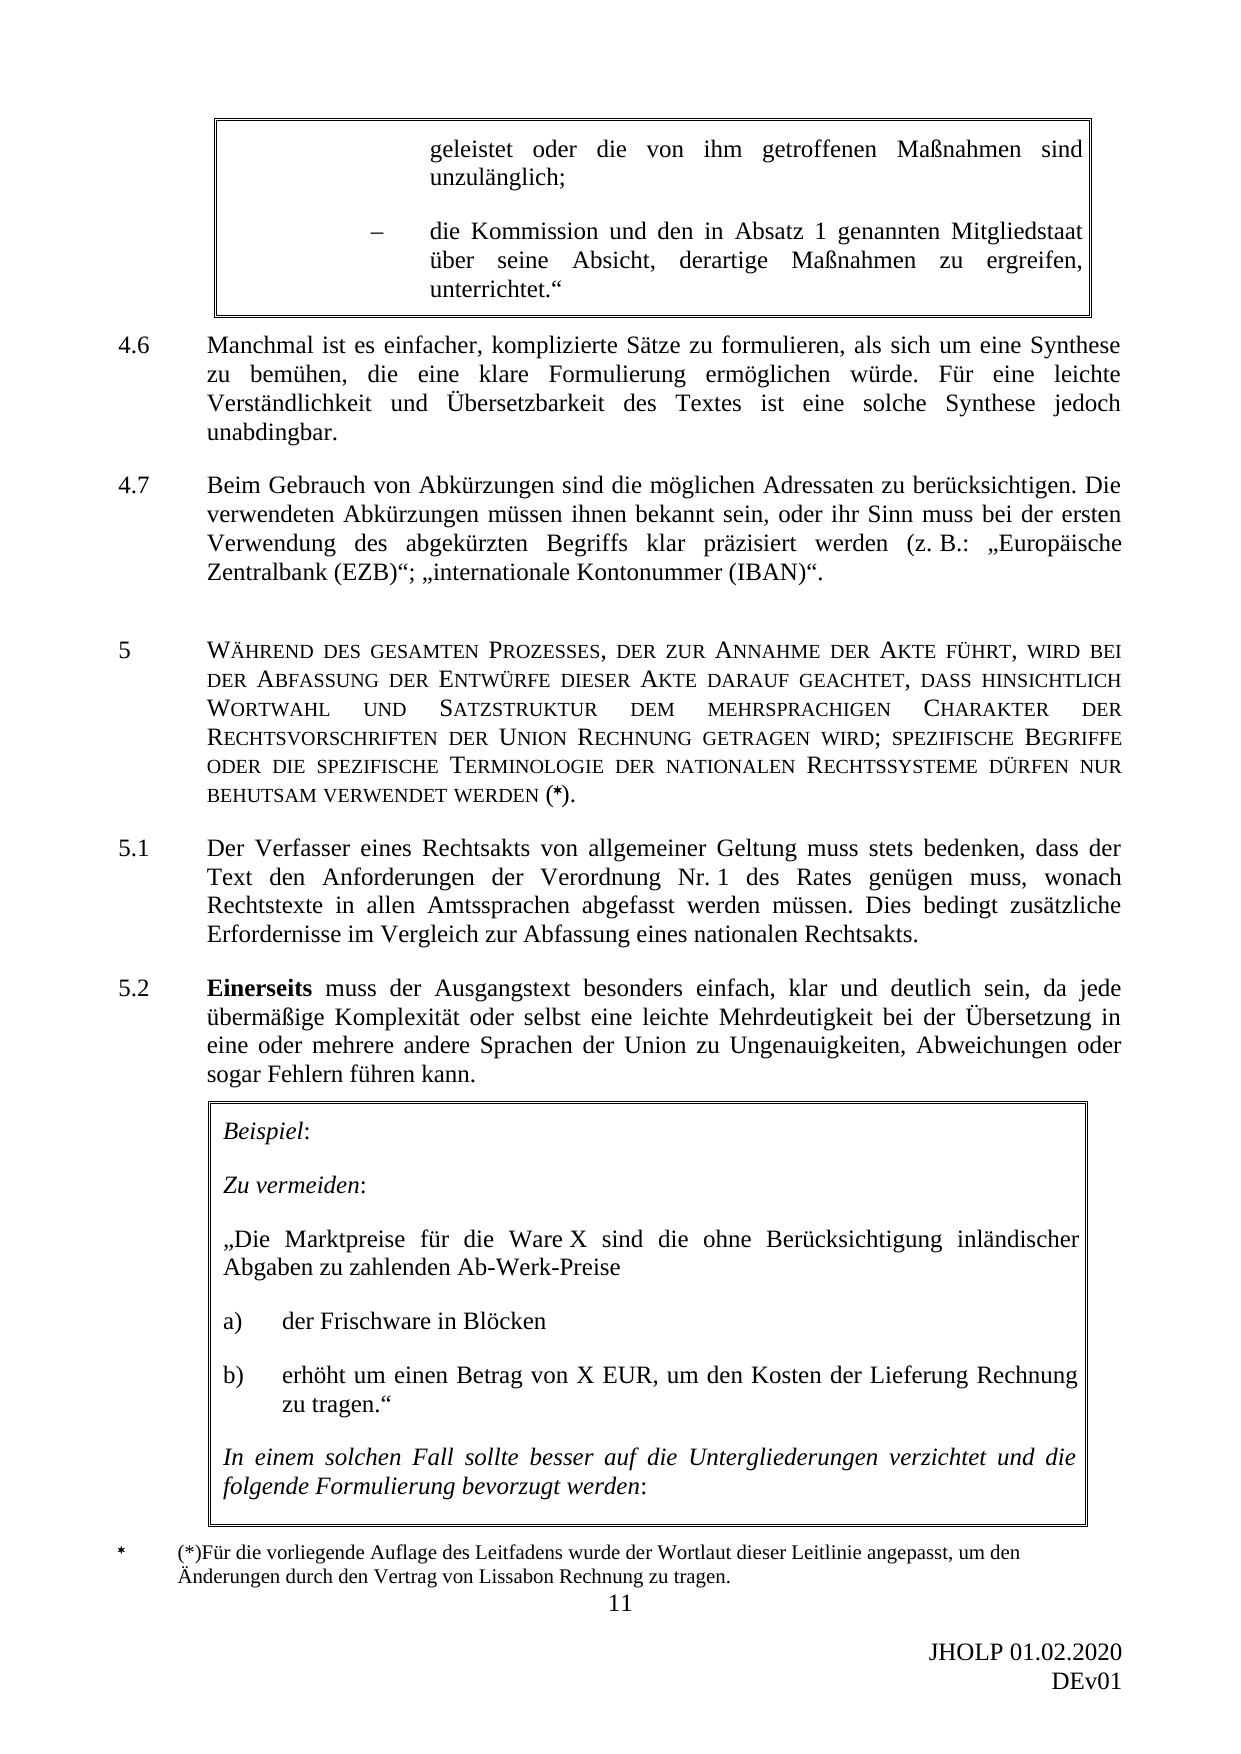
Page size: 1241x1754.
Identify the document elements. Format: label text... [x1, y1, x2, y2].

text 4.7 Beim Gebrauch von Abkürzungen sind die möglichen Adressaten zu berücksichtigen. Die verwendeten Abkürzungen müssen ihnen bekannt sein, oder ihr Sinn muss bei der ersten Verwendung des abgekürzten Begriffs klar präzisiert werden (z. B.: „Europäische Zentralbank (EZB)“; „internationale Kontonummer (IBAN)“. [118, 471, 1122, 586]
text 5.1 Der Verfasser eines Rechtsakts von allgemeiner Geltung muss stets bedenken, dass der Text den Anforderungen der Verordnung Nr. 1 des Rates genügen muss, wonach Rechtstexte in allen Amtssprachen abgefasst werden müssen. Dies bedingt zusätzliche Erfordernisse im Vergleich zur Abfassung eines nationalen Rechtsakts. [118, 833, 1122, 948]
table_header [217, 121, 1089, 315]
text 5 Während des gesamten Prozesses, der zur Annahme der Akte führt, wird bei der Abfassung der Entwürfe dieser Akte darauf geachtet, dass hinsichtlich Wortwahl und Satzstruktur dem mehrsprachigen Charakter der Rechtsvorschriften der Union Rechnung getragen wird; spezifische Begriffe oder die spezifische Terminologie der nationalen Rechtssysteme dürfen nur behutsam verwendet werden (). [118, 636, 1122, 808]
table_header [211, 1104, 1085, 1524]
text 4.6 Manchmal ist es einfacher, komplizierte Sätze zu formulieren, als sich um eine Synthese zu bemühen, die eine klare Formulierung ermöglichen würde. Für eine leichte Verständlichkeit und Übersetzbarkeit des Textes ist eine solche Synthese jedoch unabdingbar. [118, 331, 1122, 446]
text 5.2 Einerseits muss der Ausgangstext besonders einfach, klar und deutlich sein, da jede übermäßige Komplexität oder selbst eine leichte Mehrdeutigkeit bei der Übersetzung in eine oder mehrere andere Sprachen der Union zu Ungenauigkeiten, Abweichungen oder sogar Fehlern führen kann. [118, 973, 1122, 1088]
